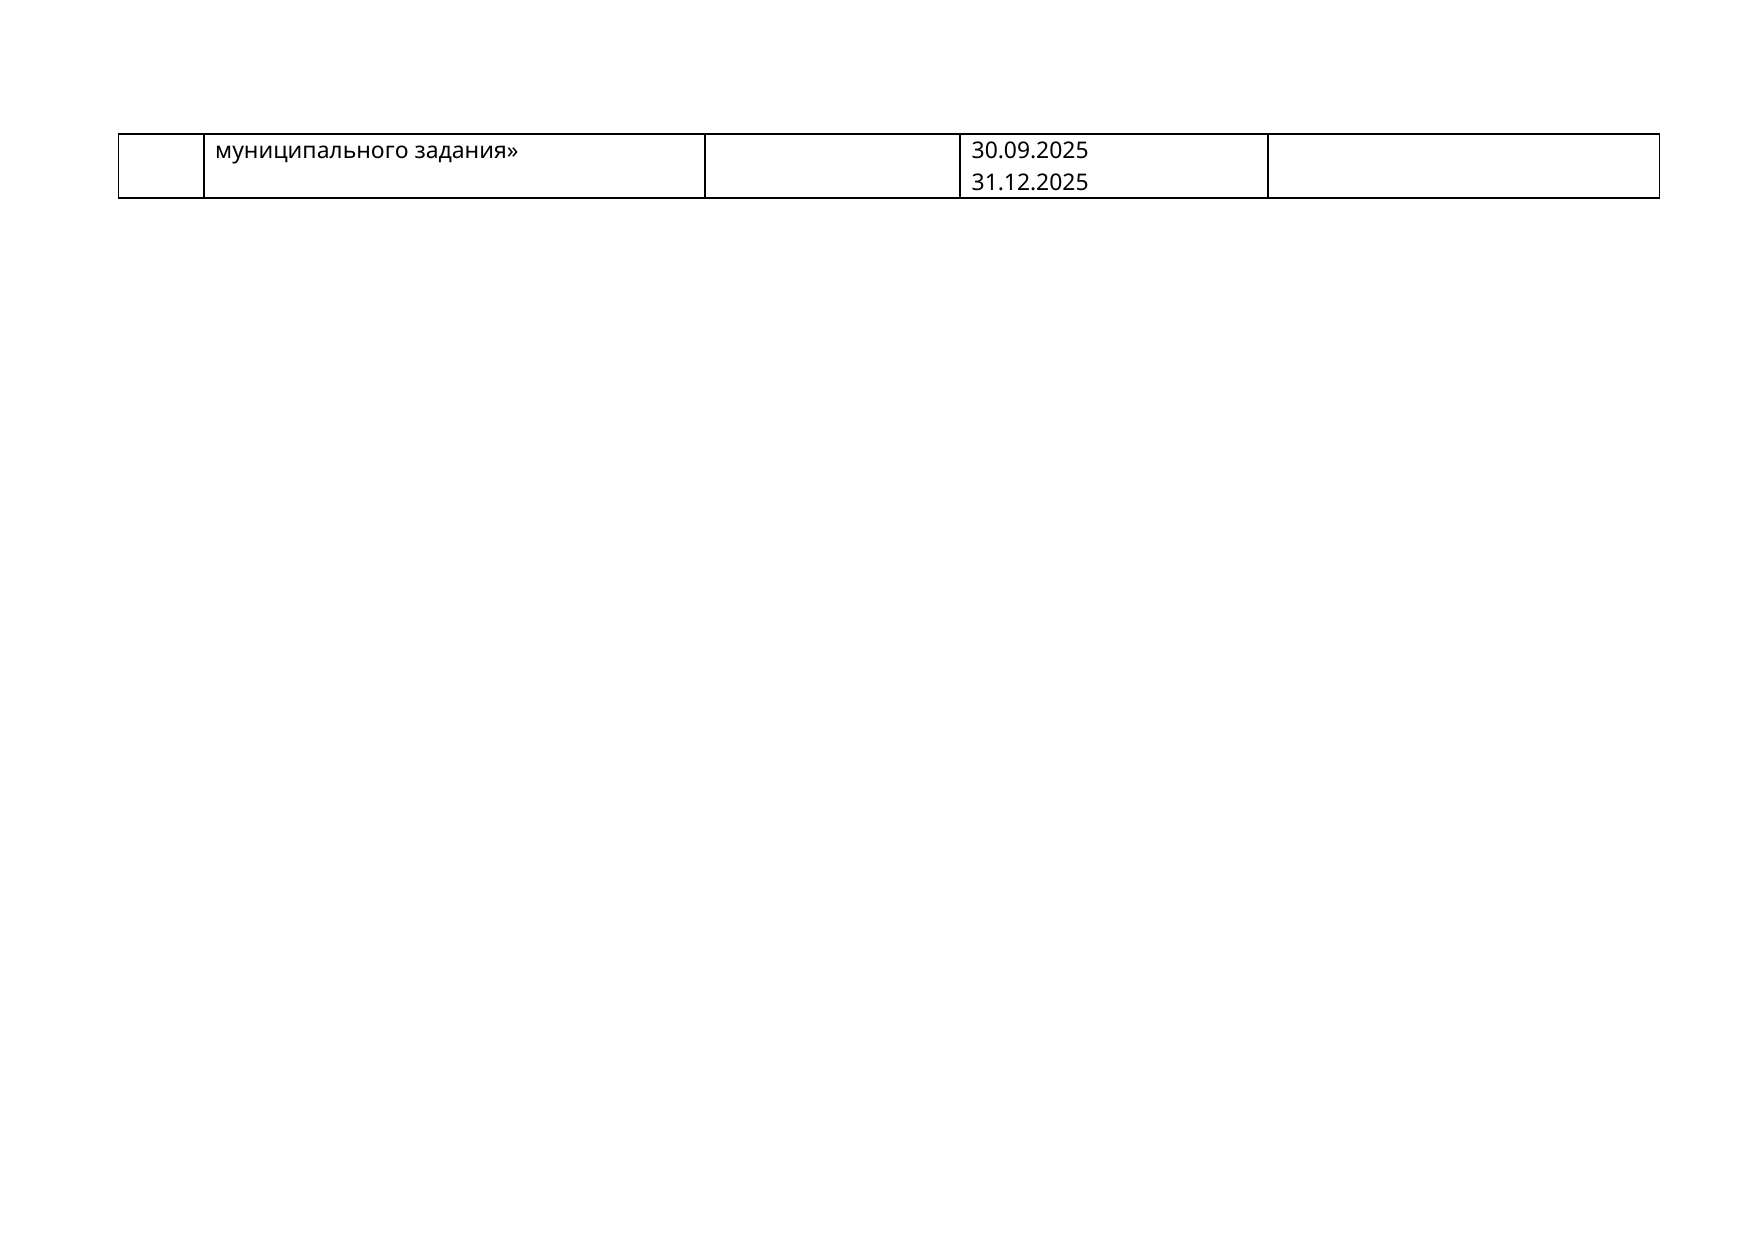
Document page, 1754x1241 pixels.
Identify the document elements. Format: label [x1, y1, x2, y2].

table_cell [961, 135, 1267, 197]
table_cell [1269, 135, 1659, 197]
table_cell [205, 135, 704, 197]
table_cell [706, 135, 959, 197]
